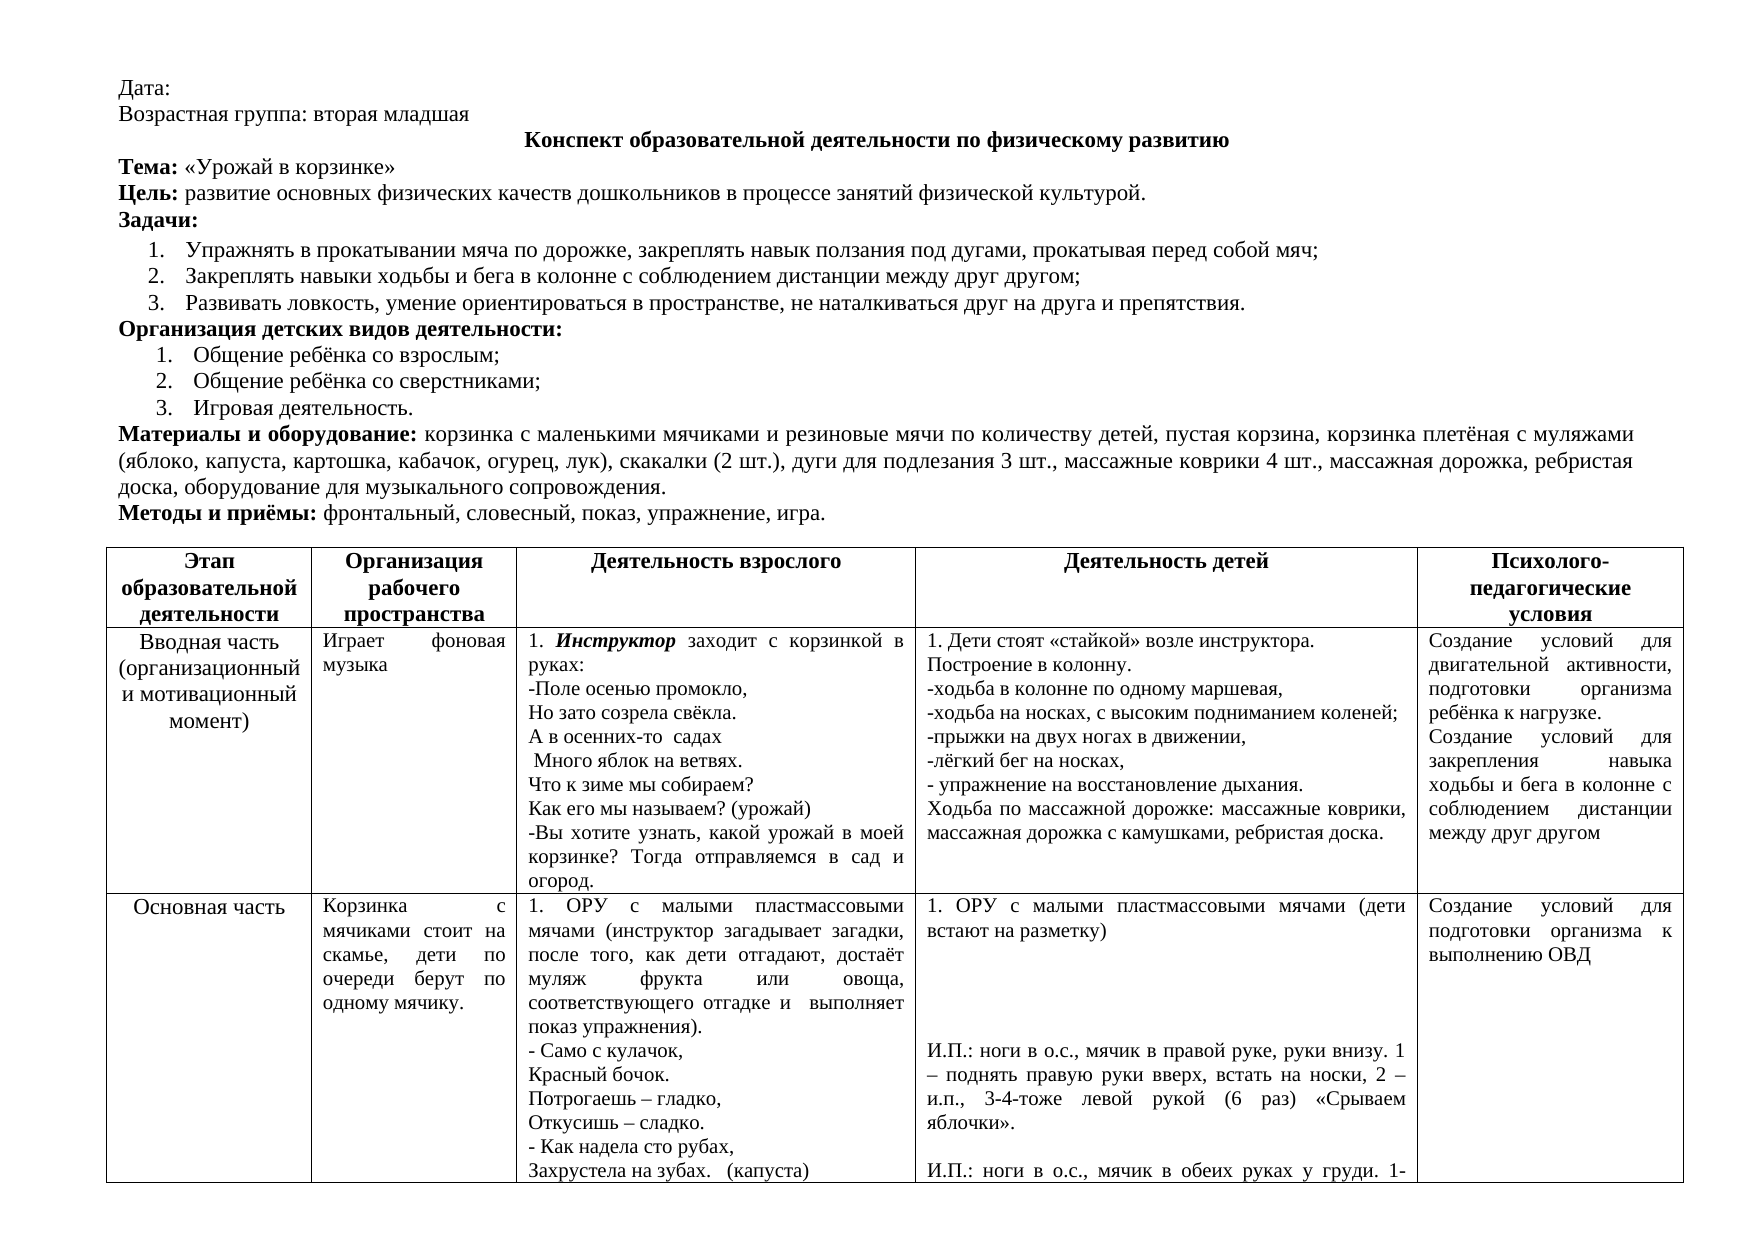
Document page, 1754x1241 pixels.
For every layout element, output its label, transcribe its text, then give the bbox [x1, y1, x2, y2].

table_cell Создание условий для двигательной активности, подготовки организма ребёнка к нагрузке. Создание условий для закрепления навыка ходьбы и бега в колонне с соблюдением дистанции между друг другом [1418, 628, 1683, 892]
list Закреплять навыки ходьбы и бега в колонне с соблюдением дистанции между друг другом; [148, 262, 1636, 288]
table_header Организация рабочего пространства [312, 548, 516, 627]
table_cell 1. Инструктор заходит с корзинкой в руках: -Поле осенью промокло, Но зато созрела свёкла. А в осенних-то садах Много яблок на ветвях. Что к зиме мы собираем? Как его мы называем? (урожай) -Вы хотите узнать, какой урожай в моей корзинке? Тогда отправляемся в сад и огород. [517, 628, 915, 892]
table_cell Основная часть [107, 894, 311, 1182]
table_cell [1418, 894, 1683, 1182]
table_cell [916, 894, 1417, 1182]
text Конспект образовательной деятельности по физическому развитию [118, 127, 1636, 153]
text Цель: развитие основных физических качеств дошкольников в процессе занятий физической культурой. [118, 179, 1636, 206]
table_cell Играет фоновая музыка [312, 628, 516, 892]
text Тема: «Урожай в корзинке» [118, 153, 1636, 179]
table_cell 1. Дети стоят «стайкой» возле инструктора. Построение в колонну. -ходьба в колонне по одному маршевая, -ходьба на носках, с высоким подниманием коленей; -прыжки на двух ногах в движении, -лёгкий бег на носках, - упражнение на восстановление дыхания. Ходьба по массажной дорожке: массажные коврики, массажная дорожка с камушками, ребристая доска. [916, 628, 1417, 892]
text Задачи: [118, 206, 1636, 232]
text Возрастная группа: вторая младшая [118, 100, 1636, 127]
list Общение ребёнка со сверстниками; [156, 368, 1636, 394]
text Дата: [118, 74, 1636, 100]
list Игровая деятельность. [156, 394, 1636, 420]
table_header Деятельность взрослого [517, 548, 915, 627]
table_cell Вводная часть (организационный и мотивационный момент) [107, 628, 311, 892]
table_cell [517, 894, 915, 1182]
list Методы и приёмы: фронтальный, словесный, показ, упражнение, игра. [118, 499, 1636, 526]
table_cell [312, 894, 516, 1182]
text Организация детских видов деятельности: [118, 315, 1636, 341]
table_header Психолого-педагогические условия [1418, 548, 1683, 627]
list Упражнять в прокатывании мяча по дорожке, закреплять навык ползания под дугами, прокатывая перед собой мяч; [148, 236, 1636, 262]
list Общение ребёнка со взрослым; [156, 341, 1636, 368]
list Материалы и оборудование: корзинка с маленькими мячиками и резиновые мячи по количеству детей, пустая корзина, корзинка плетёная с муляжами (яблоко, капуста, картошка, кабачок, огурец, лук), скакалки (2 шт.), дуги для подлезания 3 шт., массажные коврики 4 шт., массажная дорожка, ребристая доска, оборудование для музыкального сопровождения. [118, 420, 1636, 499]
table_header Этап образовательной деятельности [107, 548, 311, 627]
list Развивать ловкость, умение ориентироваться в пространстве, не наталкиваться друг на друга и препятствия. [148, 288, 1636, 315]
table_header Деятельность детей [916, 548, 1417, 627]
